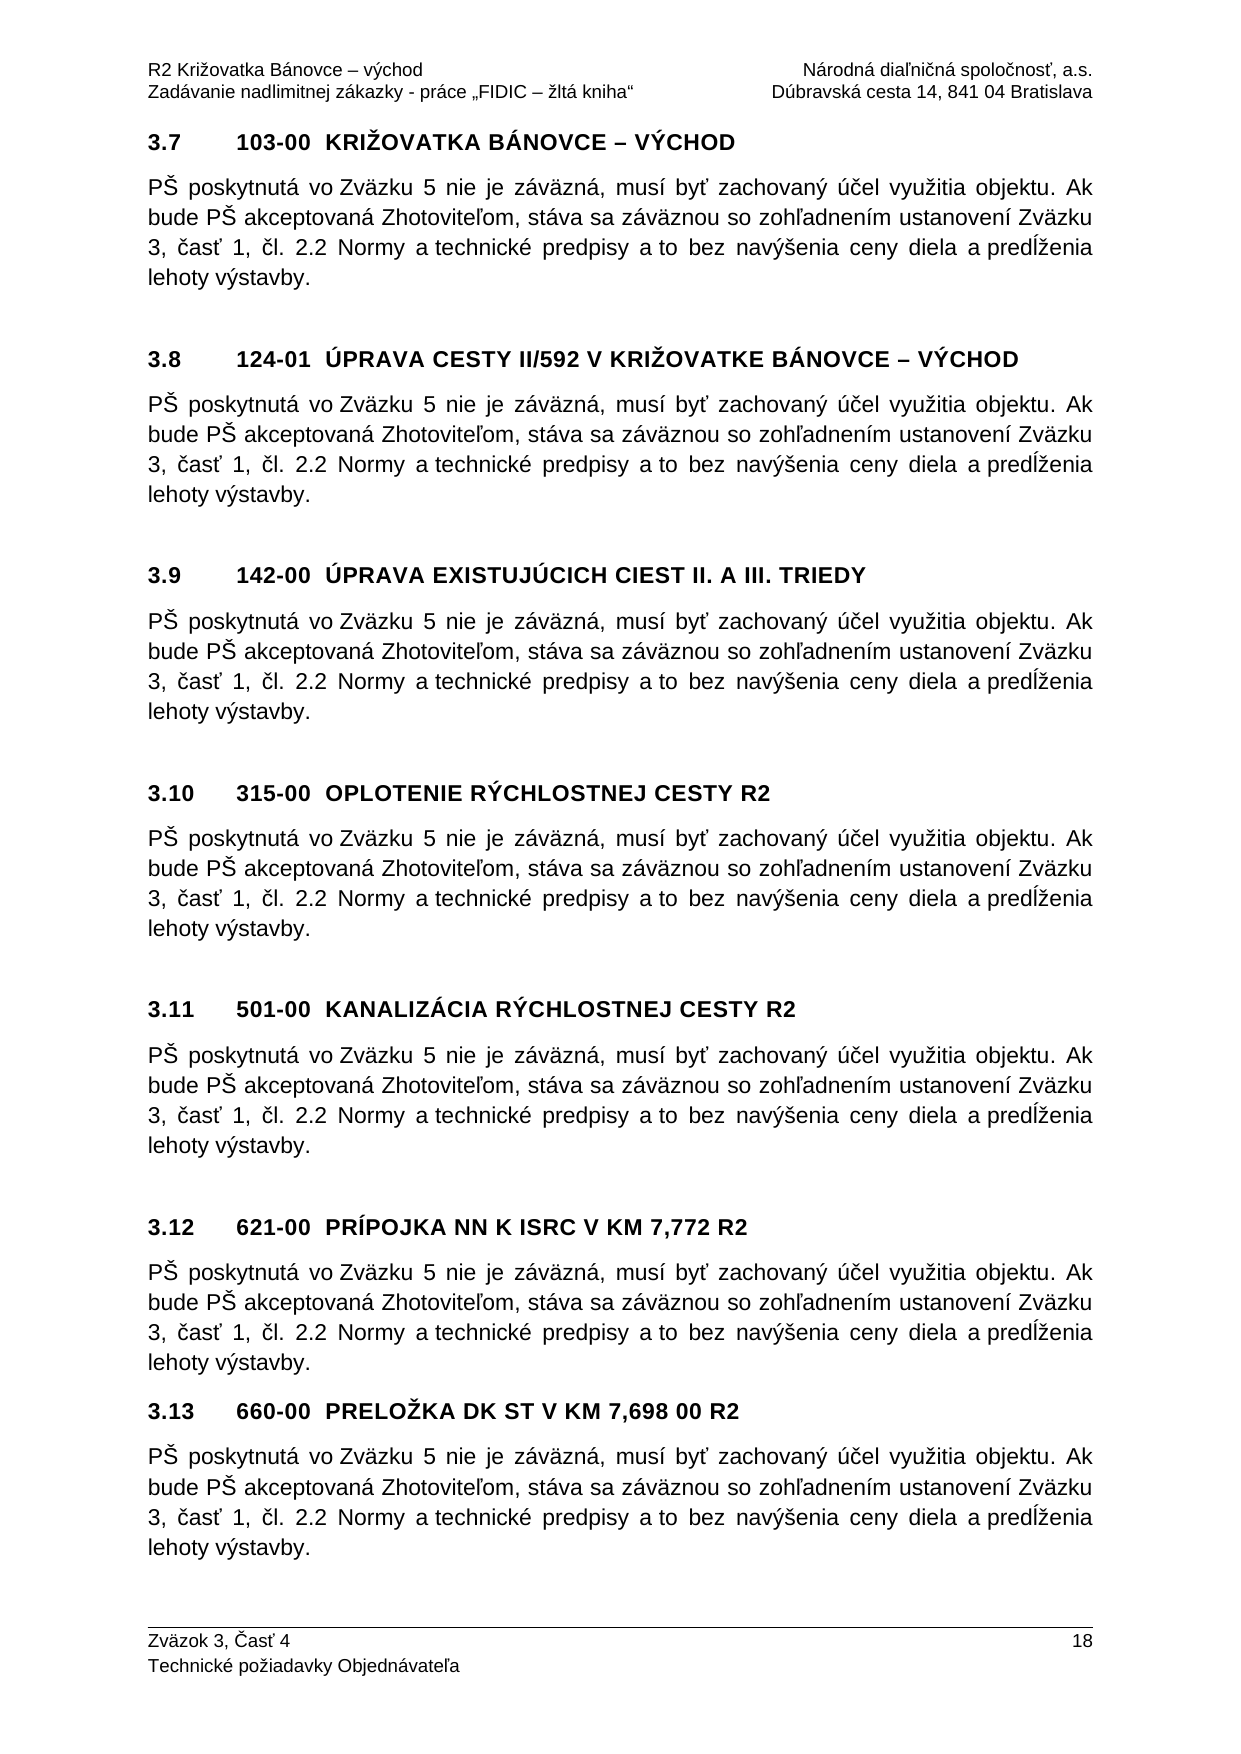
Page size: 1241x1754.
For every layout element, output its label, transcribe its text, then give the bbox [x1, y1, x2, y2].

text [148, 174, 1093, 291]
subtitle 142-00 ÚPRAVA EXISTUJÚCICH CIEST II. A III. TRIEDY [148, 562, 1093, 589]
subtitle 501-00 KANALIZÁCIA RÝCHLOSTNEJ CESTY R2 [148, 996, 1093, 1023]
subtitle 621-00 PRÍPOJKA NN K ISRC V KM 7,772 R2 [148, 1213, 1093, 1240]
subtitle 124-01 ÚPRAVA CESTY II/592 V KRIŽOVATKE BÁNOVCE – VÝCHOD [148, 346, 1093, 372]
subtitle 315-00 OPLOTENIE RÝCHLOSTNEJ CESTY R2 [148, 779, 1093, 806]
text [148, 1443, 1093, 1560]
subtitle 660-00 PRELOŽKA DK ST V KM 7,698 00 R2 [148, 1398, 1093, 1424]
subtitle 103-00 KRIŽOVATKA BÁNOVCE – VÝCHOD [148, 128, 1093, 155]
